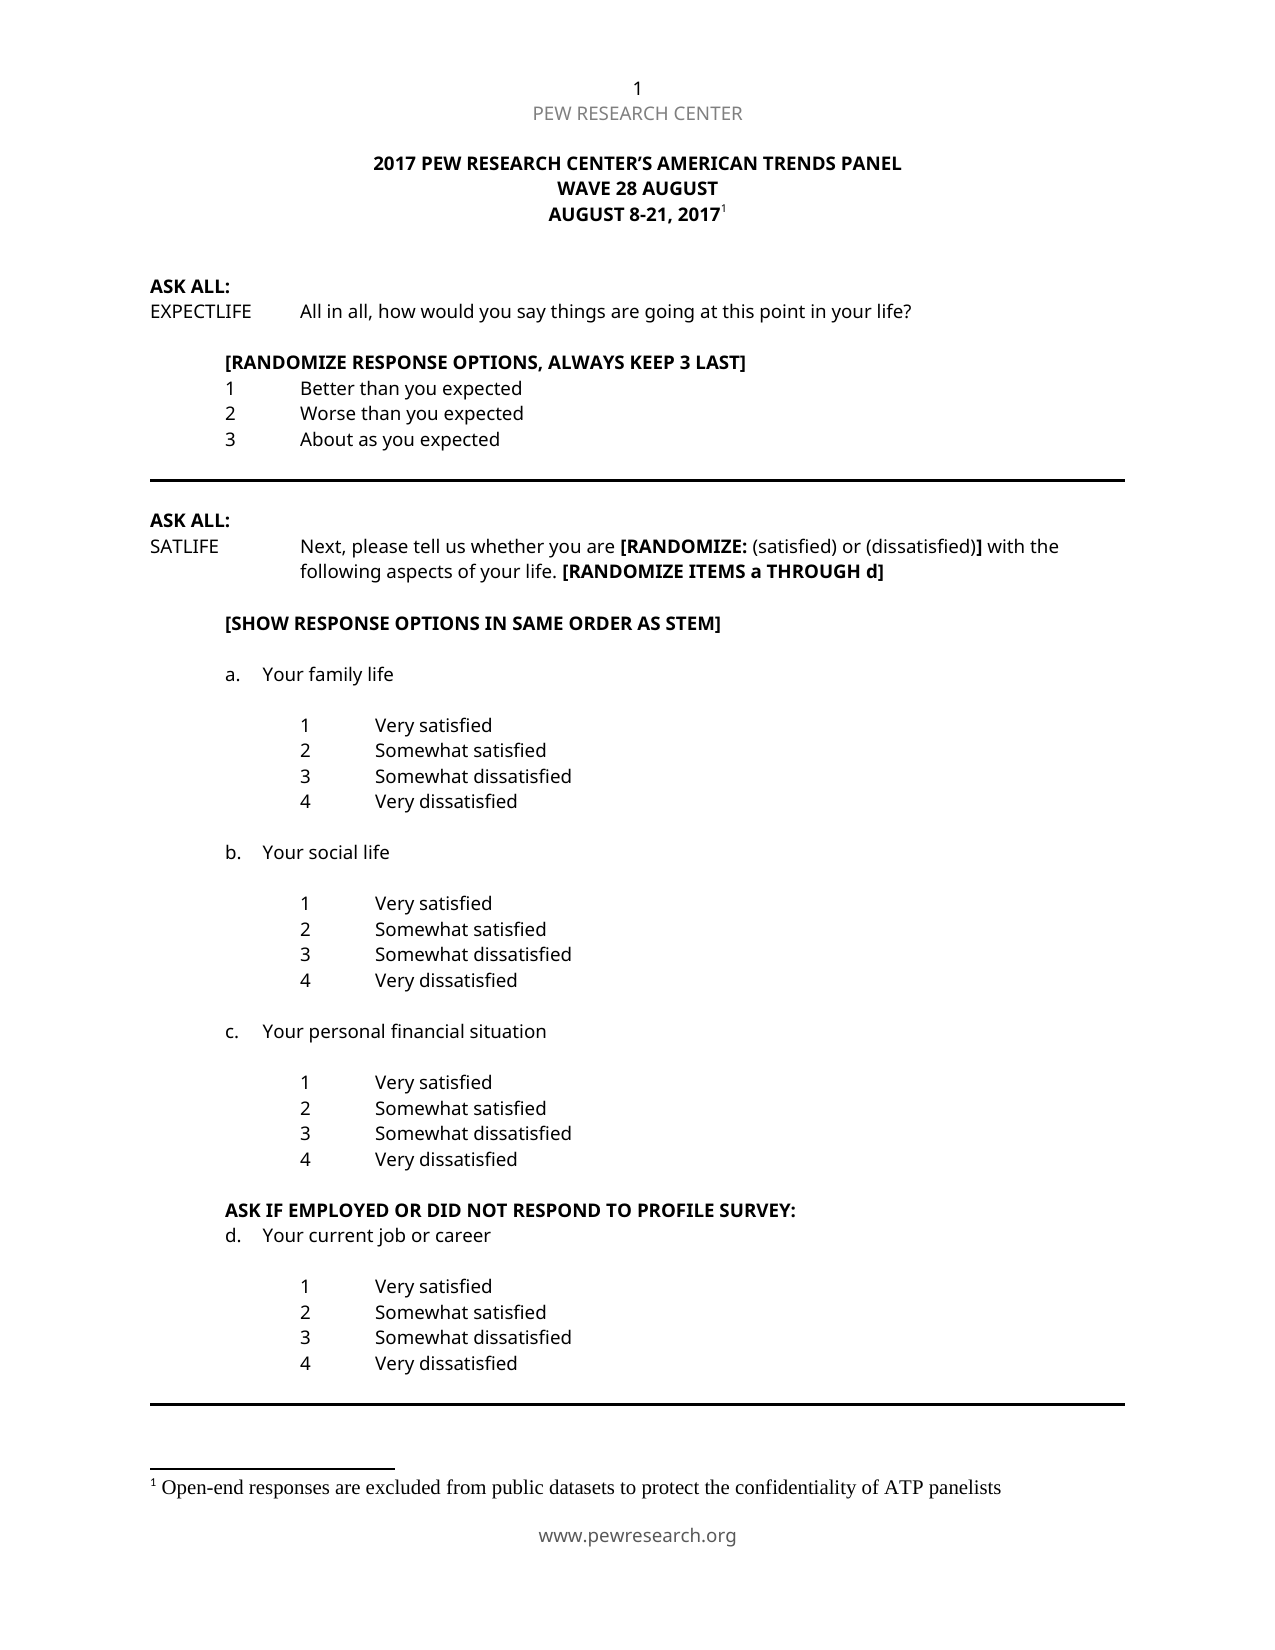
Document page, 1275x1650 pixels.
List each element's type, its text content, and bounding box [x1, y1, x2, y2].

list Very dissatisfied [300, 788, 1125, 814]
list Somewhat dissatisfied [300, 1324, 1125, 1350]
list Somewhat dissatisfied [300, 942, 1125, 967]
list Very satisfied [300, 1273, 1125, 1299]
list Somewhat satisfied [300, 1095, 1125, 1120]
text AUGUST 8-21, 2017 [150, 201, 1125, 227]
list Somewhat dissatisfied [300, 1120, 1125, 1146]
text 2017 PEW RESEARCH CENTER’S AMERICAN TRENDS PANEL [150, 150, 1125, 176]
list Your personal financial situation [225, 1018, 1125, 1044]
list Better than you expected [225, 375, 1125, 401]
text ASK ALL: [150, 273, 1125, 298]
list Very satisfied [300, 1069, 1125, 1095]
list Your current job or career [225, 1222, 1125, 1248]
list Your social life [225, 839, 1125, 865]
list Somewhat dissatisfied [300, 763, 1125, 788]
list Somewhat satisfied [300, 1299, 1125, 1324]
text WAVE 28 AUGUST [150, 176, 1125, 201]
text SATLIFE Next, please tell us whether you are [RANDOMIZE: (satisfied) or (dissatisfied)] with the following aspects of your life. [RANDOMIZE ITEMS a THROUGH d] [150, 533, 1125, 584]
text EXPECTLIFE All in all, how would you say things are going at this point in your life? [150, 298, 1125, 324]
text [SHOW RESPONSE OPTIONS IN SAME ORDER AS STEM] [150, 610, 1125, 635]
list Very satisfied [300, 712, 1125, 737]
list Very dissatisfied [300, 1350, 1125, 1376]
list Very satisfied [300, 891, 1125, 916]
text ASK ALL: [150, 508, 1125, 533]
list About as you expected [225, 426, 1125, 452]
list Very dissatisfied [300, 967, 1125, 993]
text [RANDOMIZE RESPONSE OPTIONS, ALWAYS KEEP 3 LAST] [187, 349, 1125, 375]
text ASK IF EMPLOYED OR DID NOT RESPOND TO PROFILE SURVEY: [150, 1197, 1125, 1222]
list Very dissatisfied [300, 1146, 1125, 1171]
list Your family life [225, 661, 1125, 686]
list Somewhat satisfied [300, 737, 1125, 763]
list Somewhat satisfied [300, 916, 1125, 942]
list Worse than you expected [225, 401, 1125, 426]
